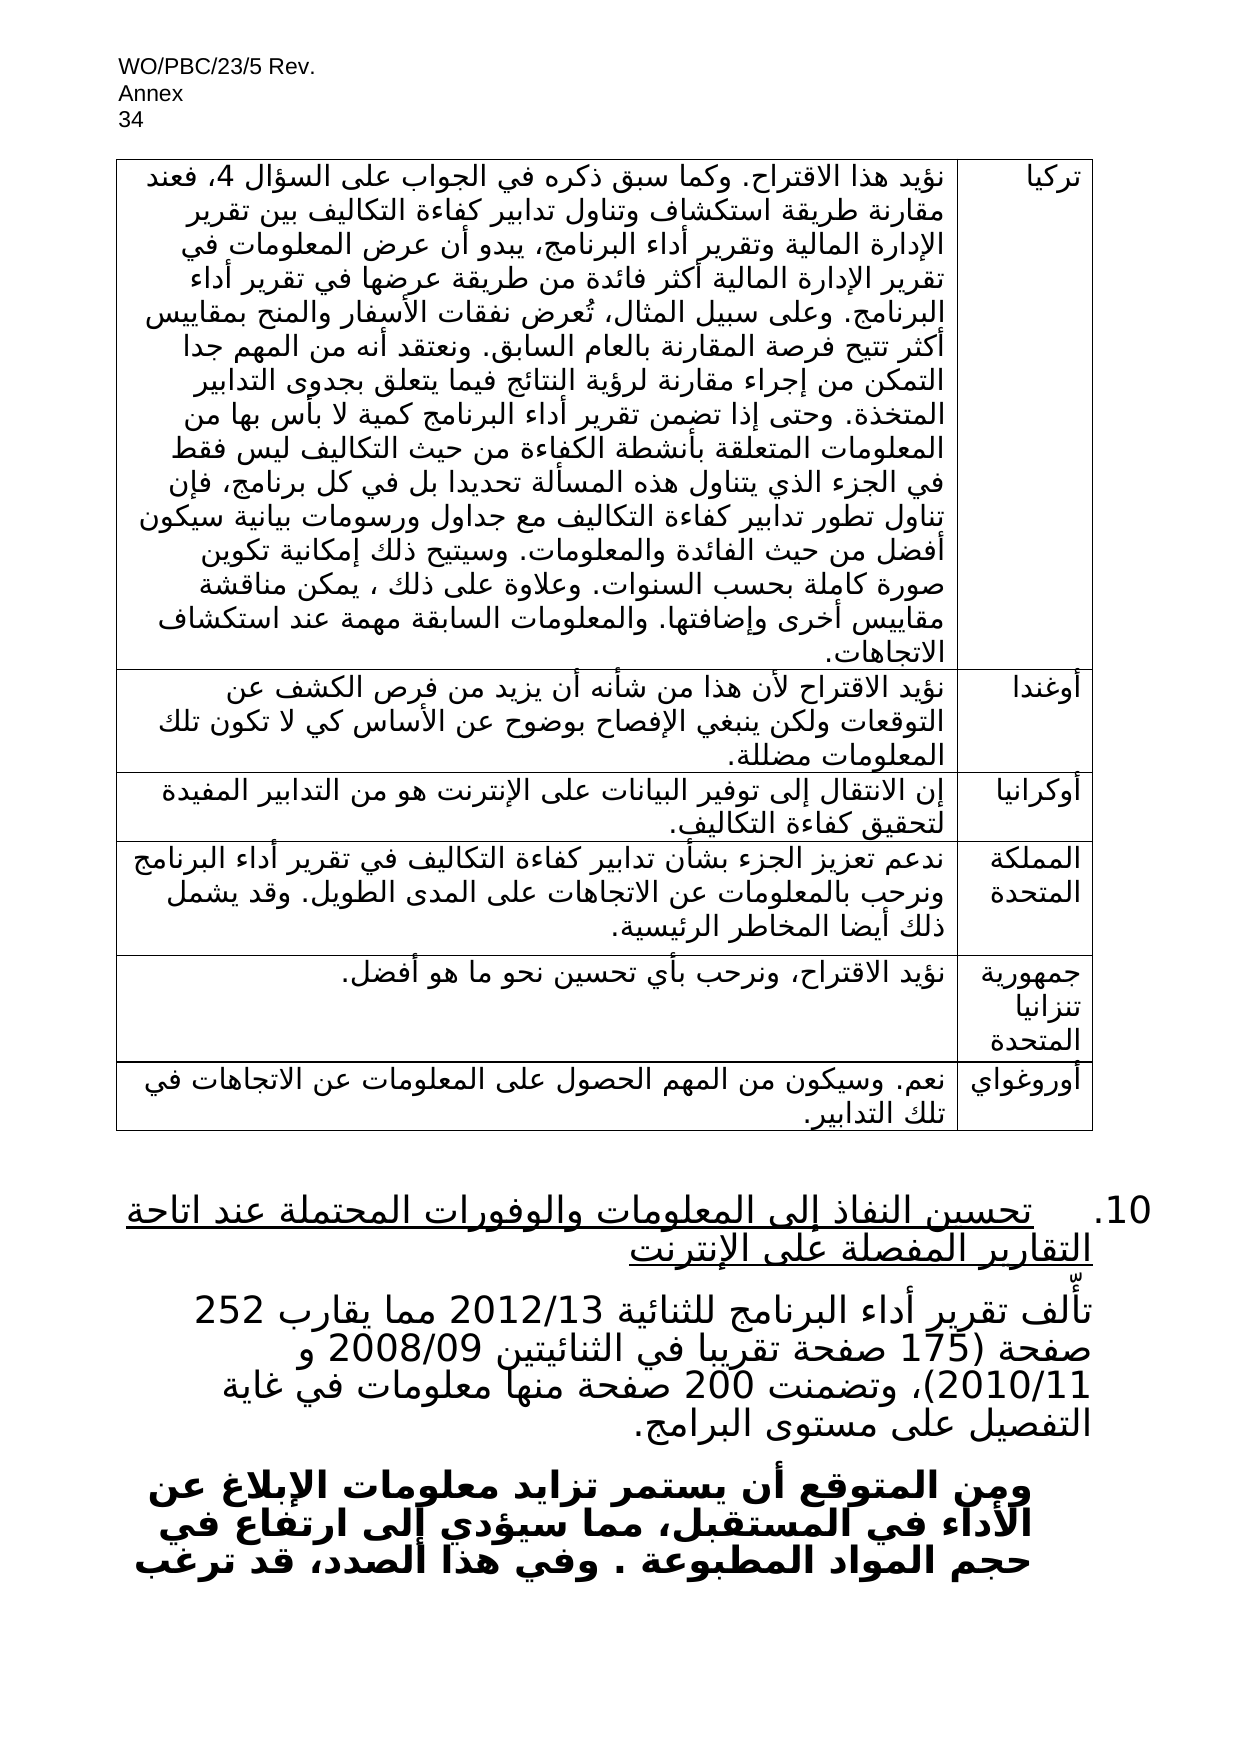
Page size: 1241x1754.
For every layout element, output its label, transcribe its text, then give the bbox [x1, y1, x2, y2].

table_cell إن الانتقال إلى توفير البيانات على الإنترنت هو من التدابير المفيدة لتحقيق كفاءة التكاليف. [117, 773, 957, 841]
table_cell نؤيد هذا الاقتراح. وكما سبق ذكره في الجواب على السؤال 4، فعند مقارنة طريقة استكشاف وتناول تدابير كفاءة التكاليف بين تقرير الإدارة المالية وتقرير أداء البرنامج، يبدو أن عرض المعلومات في تقرير الإدارة المالية أكثر فائدة من طريقة عرضها في تقرير أداء البرنامج. وعلى سبيل المثال، تُعرض نفقات الأسفار والمنح بمقاييس أكثر تتيح فرصة المقارنة بالعام السابق. ونعتقد أنه من المهم جدا التمكن من إجراء مقارنة لرؤية النتائج فيما يتعلق بجدوى التدابير المتخذة. وحتى إذا تضمن تقرير أداء البرنامج كمية لا بأس بها من المعلومات المتعلقة بأنشطة الكفاءة من حيث التكاليف ليس فقط في الجزء الذي يتناول هذه المسألة تحديدا بل في كل برنامج، فإن تناول تطور تدابير كفاءة التكاليف مع جداول ورسومات بيانية سيكون أفضل من حيث الفائدة والمعلومات. وسيتيح ذلك إمكانية تكوين صورة كاملة بحسب السنوات. وعلاوة على ذلك ، يمكن مناقشة مقاييس أخرى وإضافتها. والمعلومات السابقة مهمة عند استكشاف الاتجاهات. [117, 160, 957, 669]
table_cell نؤيد الاقتراح، ونرحب بأي تحسين نحو ما هو أفضل. [117, 956, 957, 1061]
table_cell ‏تركيا [958, 160, 1092, 669]
table_cell ‏المملكة المتحدة [958, 842, 1092, 954]
table_cell ‏أوروغواي [958, 1063, 1092, 1130]
table_cell ‏أوكرانيا [958, 773, 1092, 841]
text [118, 1469, 1033, 1581]
table_cell نؤيد الاقتراح لأن هذا من شأنه أن يزيد من فرص الكشف عن التوقعات ولكن ينبغي الإفصاح بوضوح عن الأساس كي لا تكون تلك المعلومات مضللة. [117, 670, 957, 772]
list تحسين النفاذ إلى المعلومات والوفورات المحتملة عند اتاحة التقارير المفصلة على الإنترنت [118, 1194, 1092, 1269]
table_cell ندعم تعزيز الجزء بشأن تدابير كفاءة التكاليف في تقرير أداء البرنامج ونرحب بالمعلومات عن الاتجاهات على المدى الطويل. وقد يشمل ذلك أيضا المخاطر الرئيسية. [117, 842, 957, 954]
table_cell ‏أوغندا [958, 670, 1092, 772]
table_cell نعم. وسيكون من المهم الحصول على المعلومات عن الاتجاهات في تلك التدابير. [117, 1063, 957, 1130]
text تأّلف تقرير أداء البرنامج للثنائية 2012/13 مما يقارب 252 صفحة (175 صفحة تقريبا في الثنائيتين 2008/09 و2010/11)، وتضمنت 200 صفحة منها معلومات في غاية التفصيل على مستوى البرامج. [118, 1294, 1092, 1444]
table_cell ‏جمهورية تنزانيا المتحدة [958, 956, 1092, 1061]
